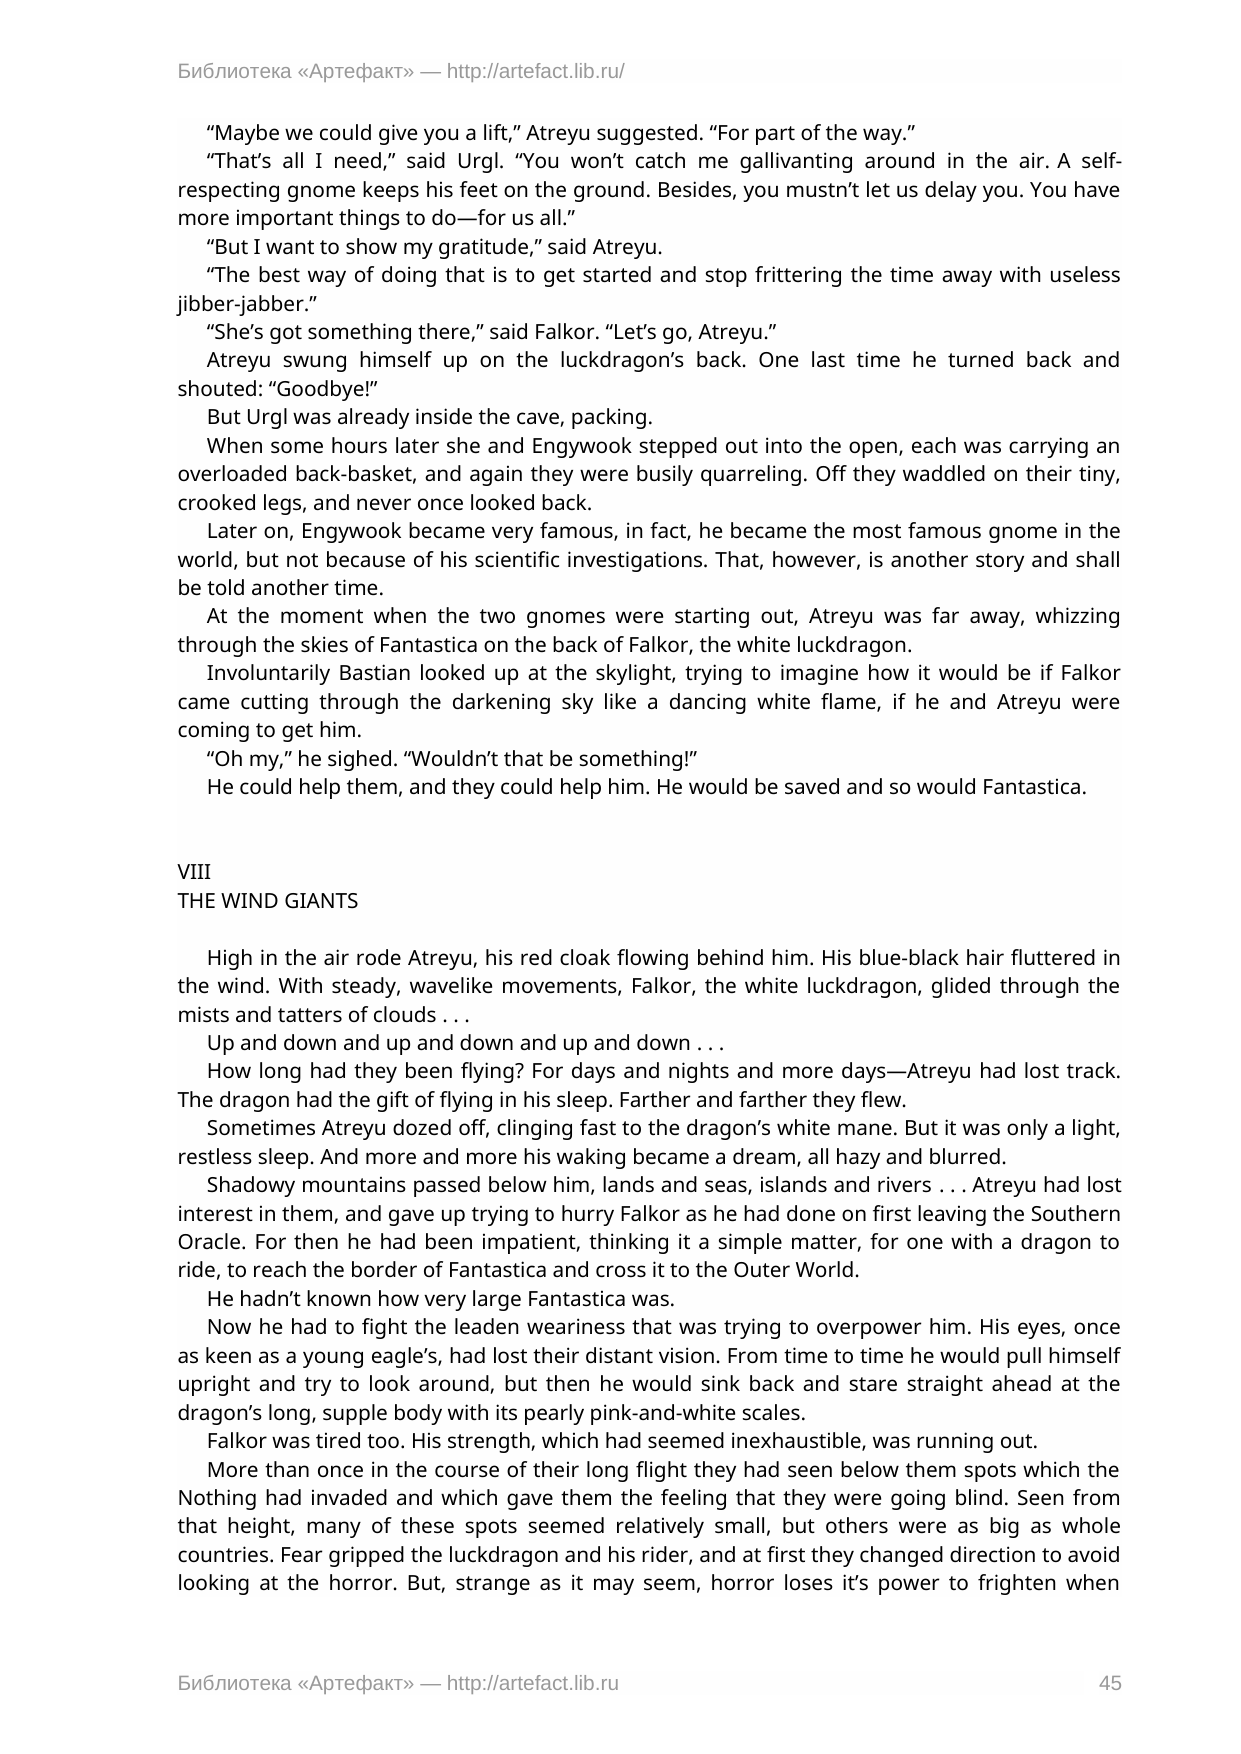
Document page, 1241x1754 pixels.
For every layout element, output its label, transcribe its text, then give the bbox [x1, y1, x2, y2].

text Later on, Engywook became very famous, in fact, he became the most famous gnome in the world, but not because of his scientific investigations. That, however, is another story and shall be told another time. [177, 516, 1122, 602]
text VIII [177, 857, 1122, 886]
text “The best way of doing that is to get started and stop frittering the time away with useless jibber-jabber.” [177, 260, 1122, 317]
text “Oh my,” he sighed. “Wouldn’t that be something!” [177, 744, 1122, 772]
text But Urgl was already inside the cave, packing. [177, 402, 1122, 431]
text Sometimes Atreyu dozed off, clinging fast to the dragon’s white mane. But it was only a light, restless sleep. And more and more his waking became a dream, all hazy and blurred. [177, 1113, 1122, 1170]
text Atreyu swung himself up on the luckdragon’s back. One last time he turned back and shouted: “Goodbye!” [177, 346, 1122, 402]
text “But I want to show my gratitude,” said Atreyu. [177, 232, 1122, 260]
text THE WIND GIANTS [177, 886, 1122, 914]
text At the moment when the two gnomes were starting out, Atreyu was far away, whizzing through the skies of Fantastica on the back of Falkor, the white luckdragon. [177, 602, 1122, 658]
text How long had they been flying? For days and nights and more days—Atreyu had lost track. The dragon had the gift of flying in his sleep. Farther and farther they flew. [177, 1057, 1122, 1113]
text High in the air rode Atreyu, his red cloak flowing behind him. His blue-black hair fluttered in the wind. With steady, wavelike movements, Falkor, the white luckdragon, glided through the mists and tatters of clouds . . . [177, 943, 1122, 1028]
text Shadowy mountains passed below him, lands and seas, islands and rivers . . . Atreyu had lost interest in them, and gave up trying to hurry Falkor as he had done on first leaving the Southern Oracle. For then he had been impatient, thinking it a simple matter, for one with a dragon to ride, to reach the border of Fantastica and cross it to the Outer World. [177, 1170, 1122, 1284]
text “Maybe we could give you a lift,” Atreyu suggested. “For part of the way.” [177, 118, 1122, 147]
text When some hours later she and Engywook stepped out into the open, each was carrying an overloaded back-basket, and again they were busily quarreling. Off they waddled on their tiny, crooked legs, and never once looked back. [177, 431, 1122, 516]
text Falkor was tired too. His strength, which had seemed inexhaustible, was running out. [177, 1426, 1122, 1455]
text “That’s all I need,” said Urgl. “You won’t catch me gallivanting around in the air. A self-respecting gnome keeps his feet on the ground. Besides, you mustn’t let us delay you. You have more important things to do—for us all.” [177, 147, 1122, 232]
text Involuntarily Bastian looked up at the skylight, trying to imagine how it would be if Falkor came cutting through the darkening sky like a dancing white flame, if he and Atreyu were coming to get him. [177, 658, 1122, 744]
text He hadn’t known how very large Fantastica was. [177, 1284, 1122, 1312]
text Up and down and up and down and up and down . . . [177, 1028, 1122, 1057]
text “She’s got something there,” said Falkor. “Let’s go, Atreyu.” [177, 317, 1122, 346]
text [177, 1455, 1122, 1597]
text Now he had to fight the leaden weariness that was trying to overpower him. His eyes, once as keen as a young eagle’s, had lost their distant vision. From time to time he would pull himself upright and try to look around, but then he would sink back and stare straight ahead at the dragon’s long, supple body with its pearly pink-and-white scales. [177, 1312, 1122, 1426]
text He could help them, and they could help him. He would be saved and so would Fantastica. [177, 772, 1122, 801]
